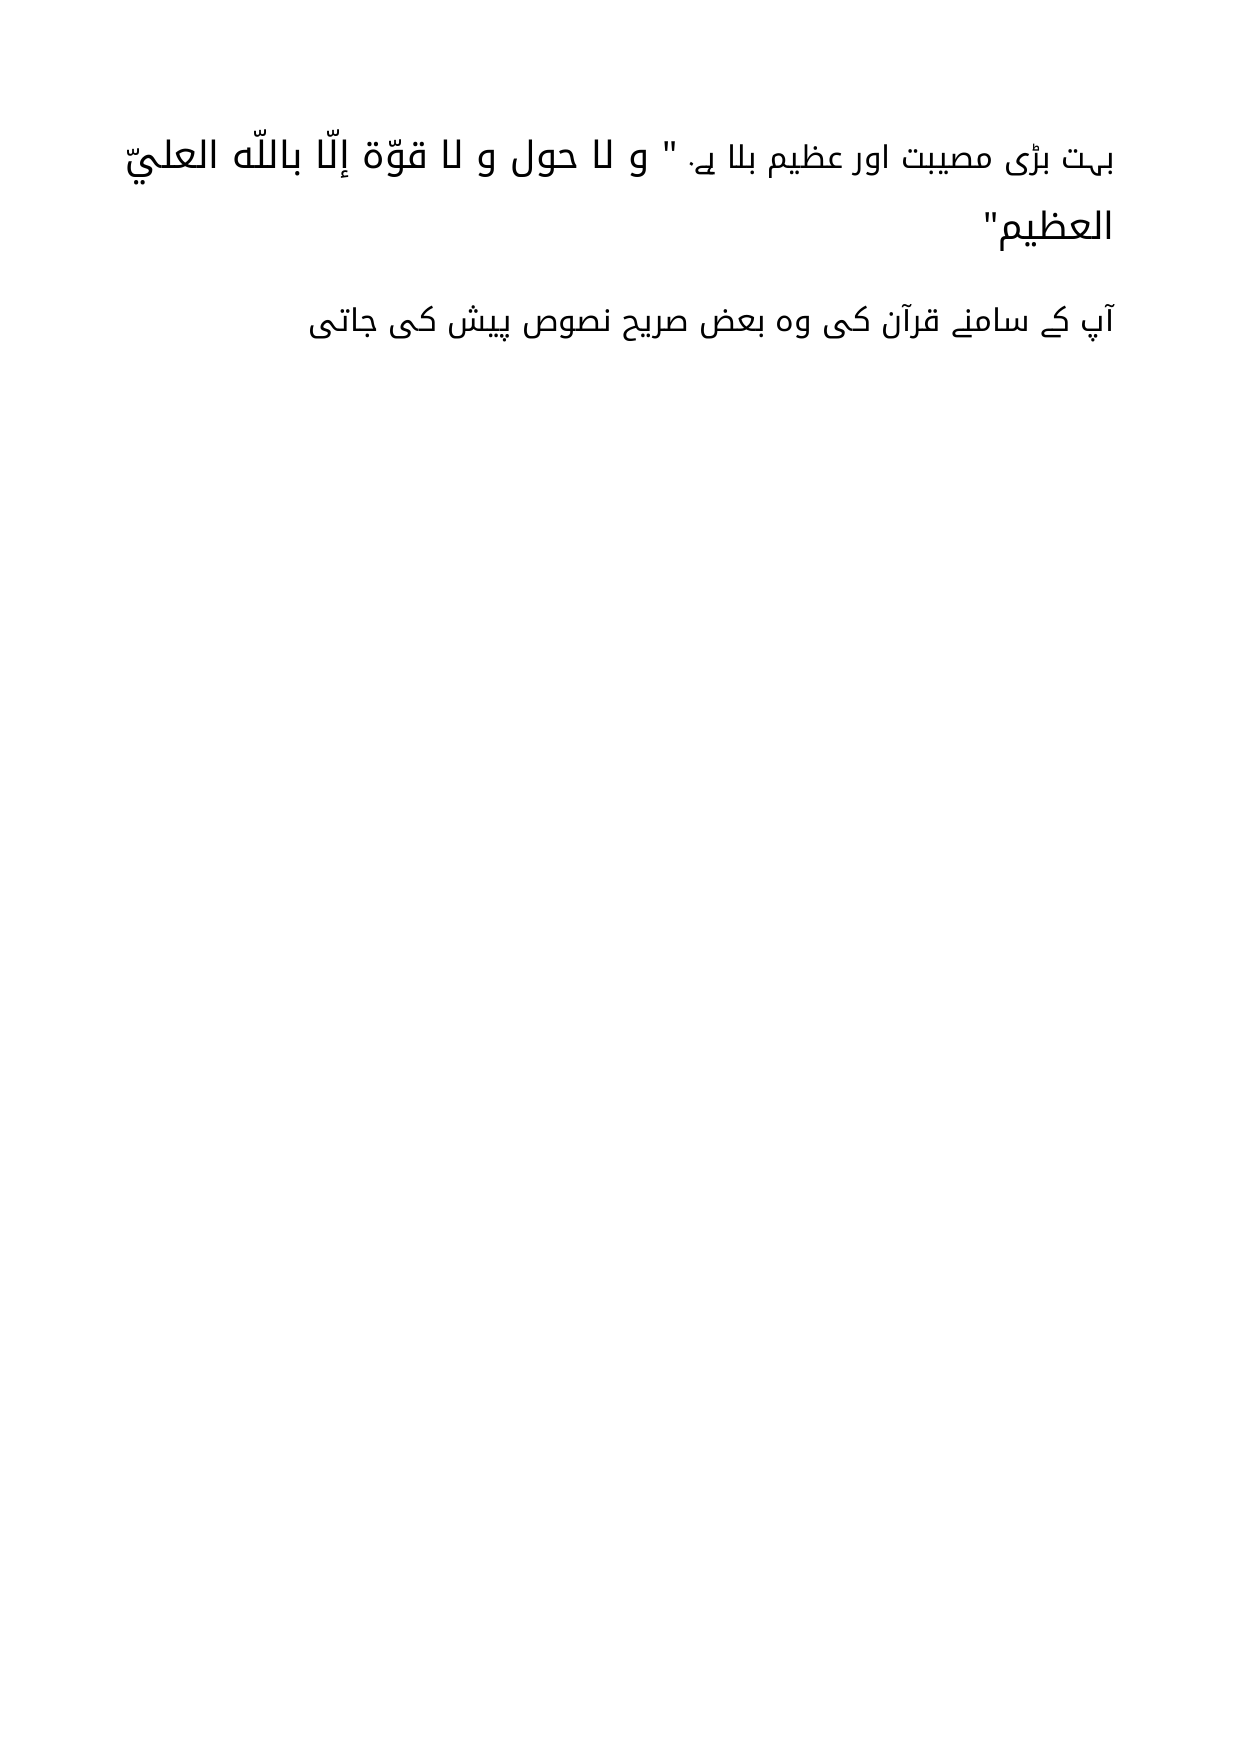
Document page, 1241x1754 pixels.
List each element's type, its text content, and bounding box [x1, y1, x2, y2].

text آپ کے سامنے قرآن کی وہ بعض صریح نصوص پیش کی جاتی [72, 291, 1114, 351]
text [72, 120, 1114, 262]
